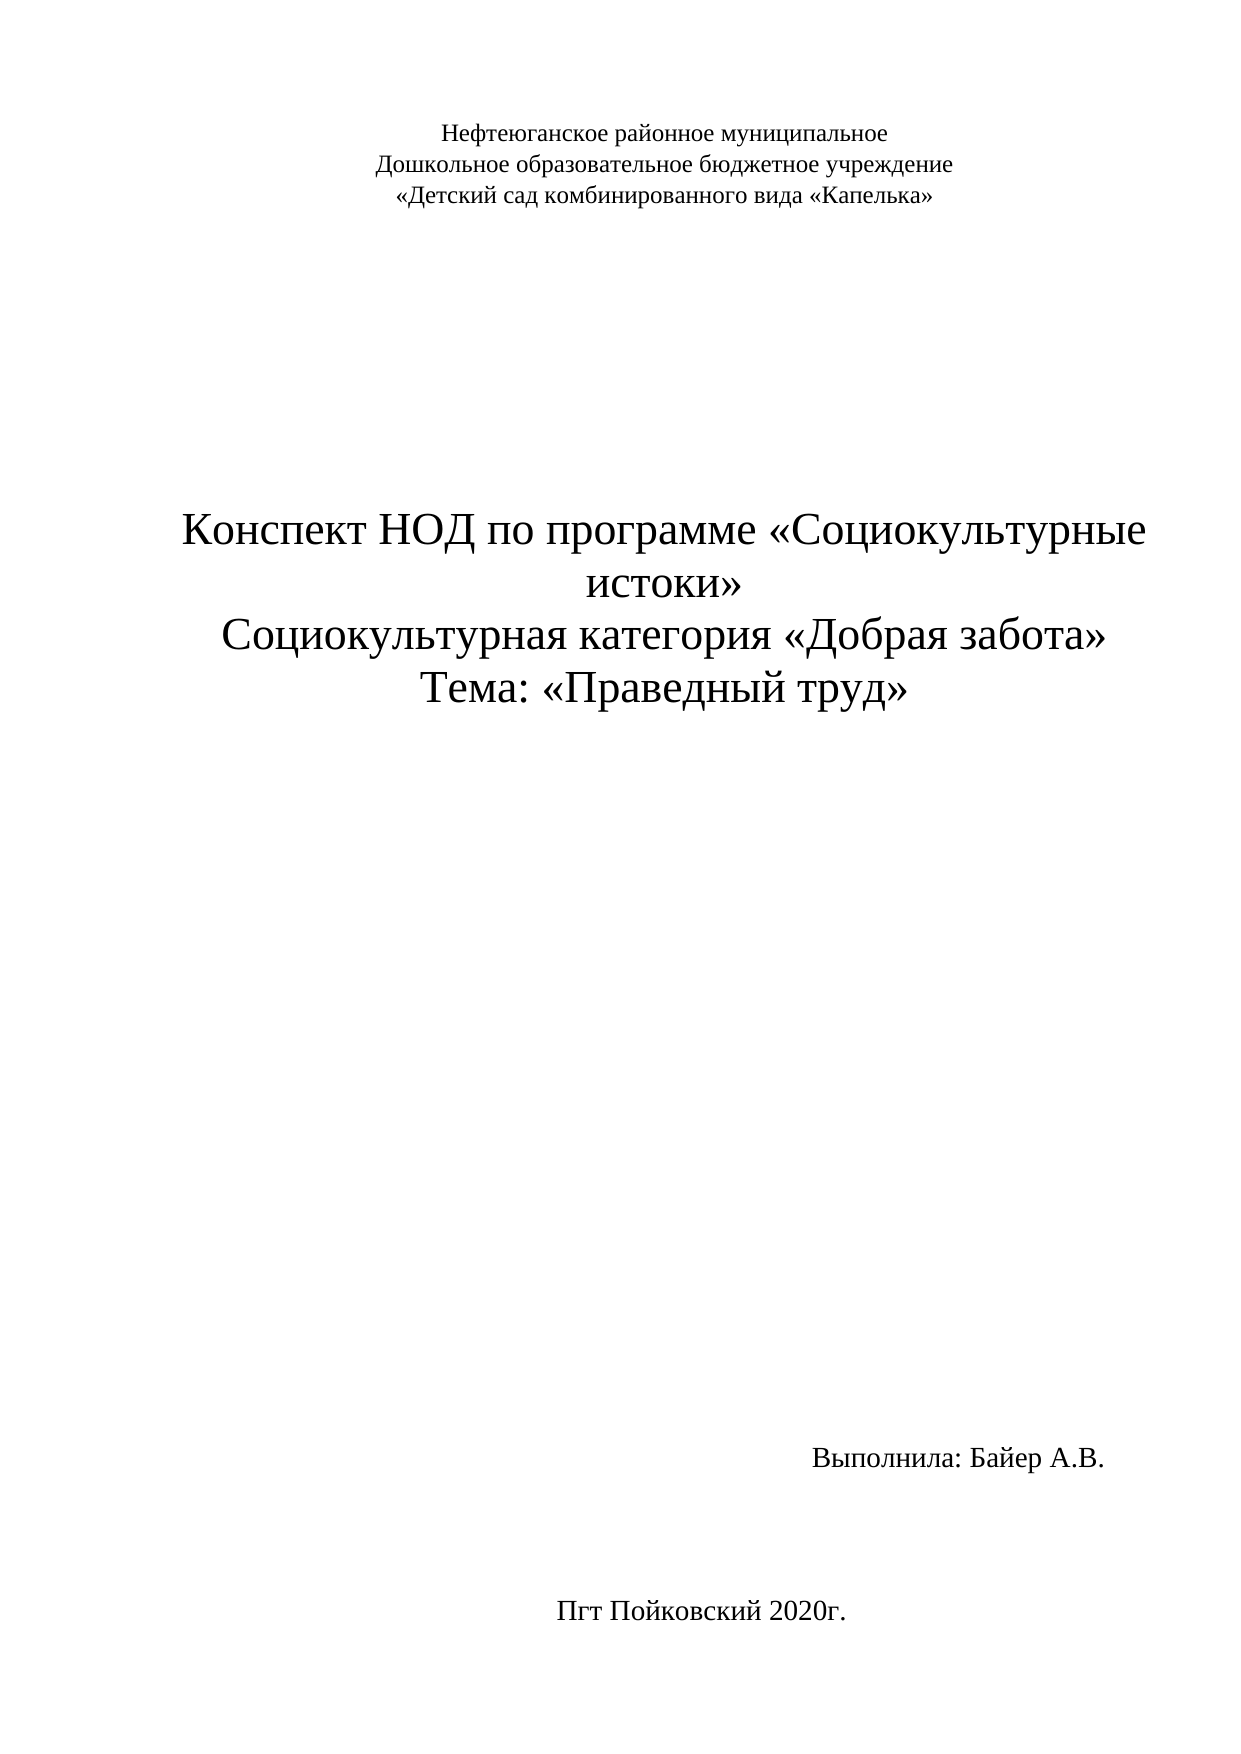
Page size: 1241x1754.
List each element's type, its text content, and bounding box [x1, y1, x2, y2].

text Конспект НОД по программе «Социокультурные истоки» [177, 501, 1152, 607]
text Выполнила: Байер А.В. [177, 1440, 1152, 1473]
text Нефтеюганское районное муниципальное [177, 118, 1152, 147]
text Пгт Пойковский 2020г. [177, 1593, 1152, 1627]
text «Детский сад комбинированного вида «Капелька» [177, 180, 1152, 209]
text Тема: «Праведный труд» [177, 659, 1152, 712]
text Социокультурная категория «Добрая забота» [177, 607, 1152, 659]
text Дошкольное образовательное бюджетное учреждение [177, 149, 1152, 178]
